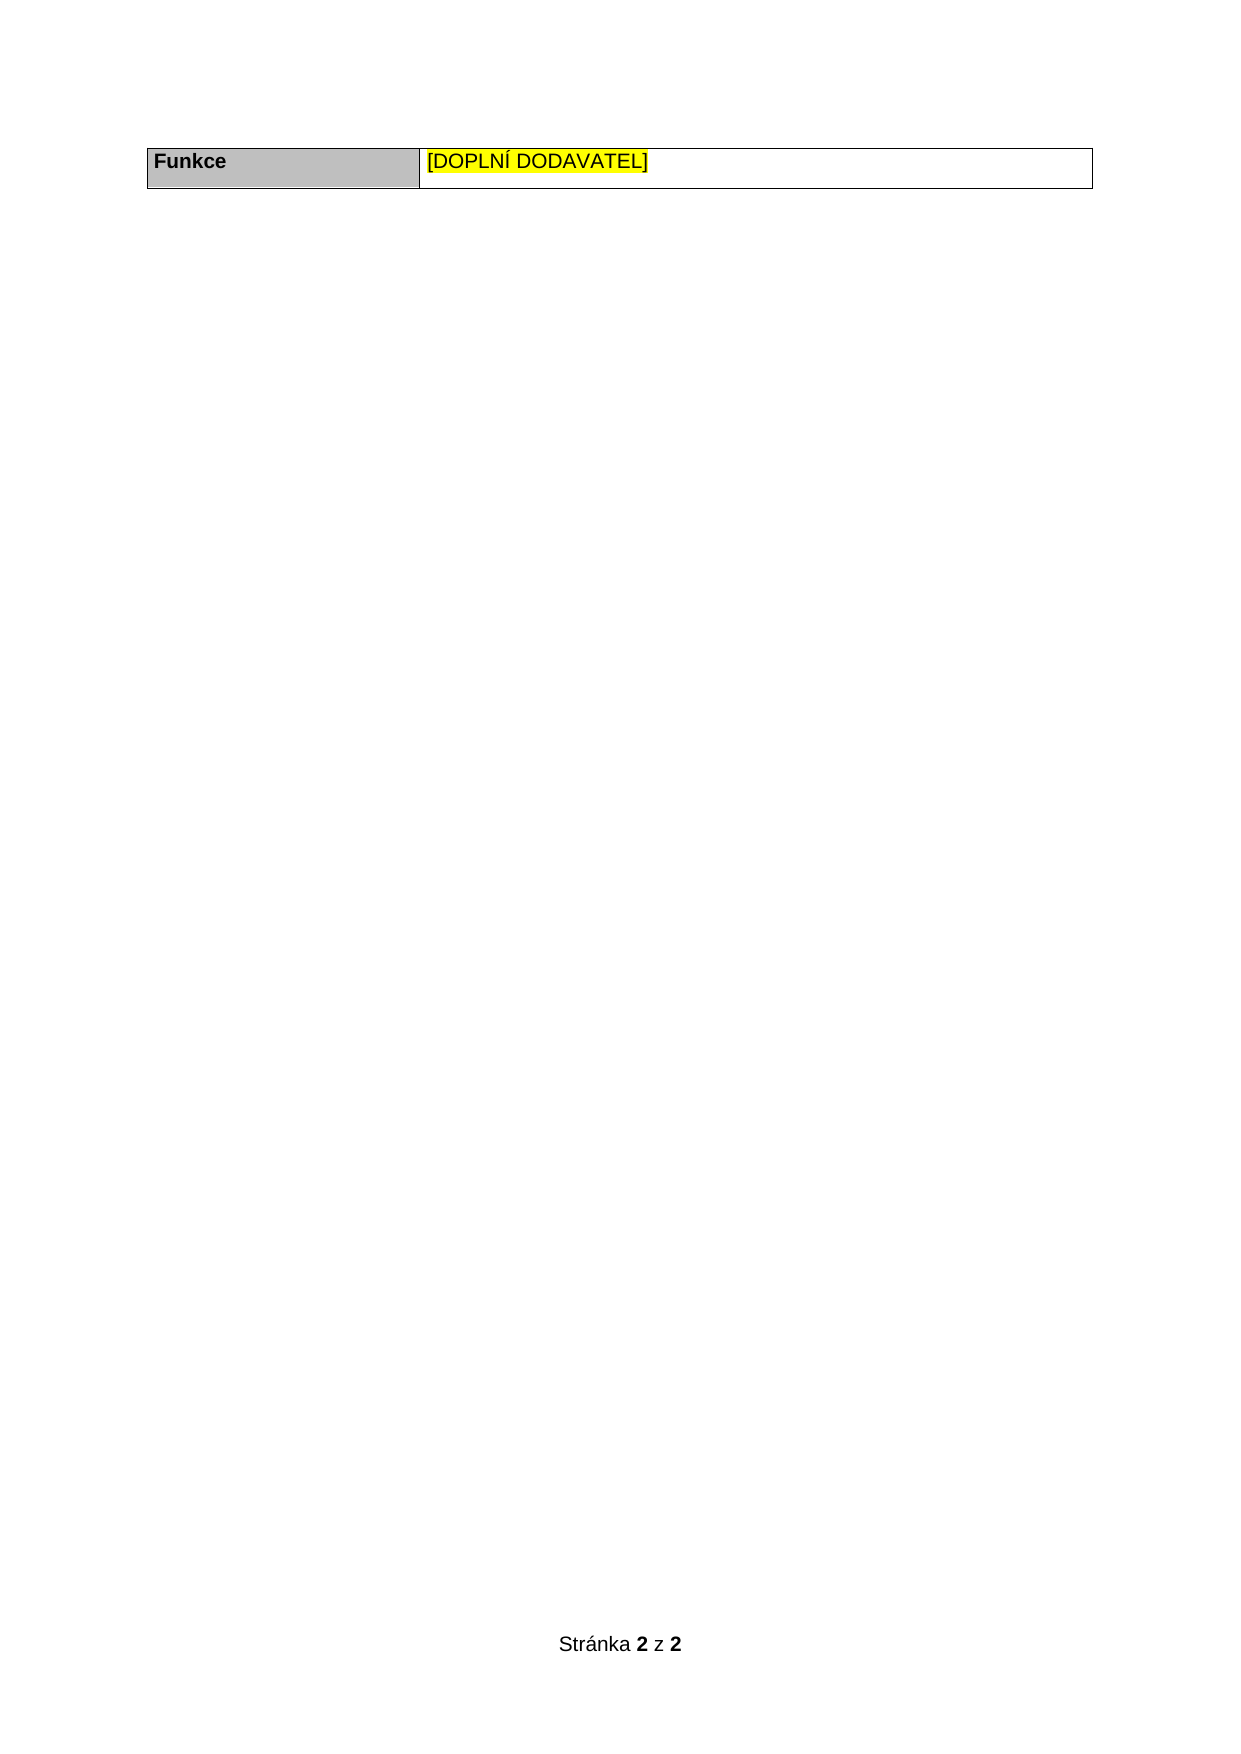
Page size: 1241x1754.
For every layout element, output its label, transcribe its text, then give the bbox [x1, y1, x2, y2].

table_cell [DOPLNÍ DODAVATEL] [420, 149, 1092, 187]
table_cell Funkce [148, 149, 419, 187]
